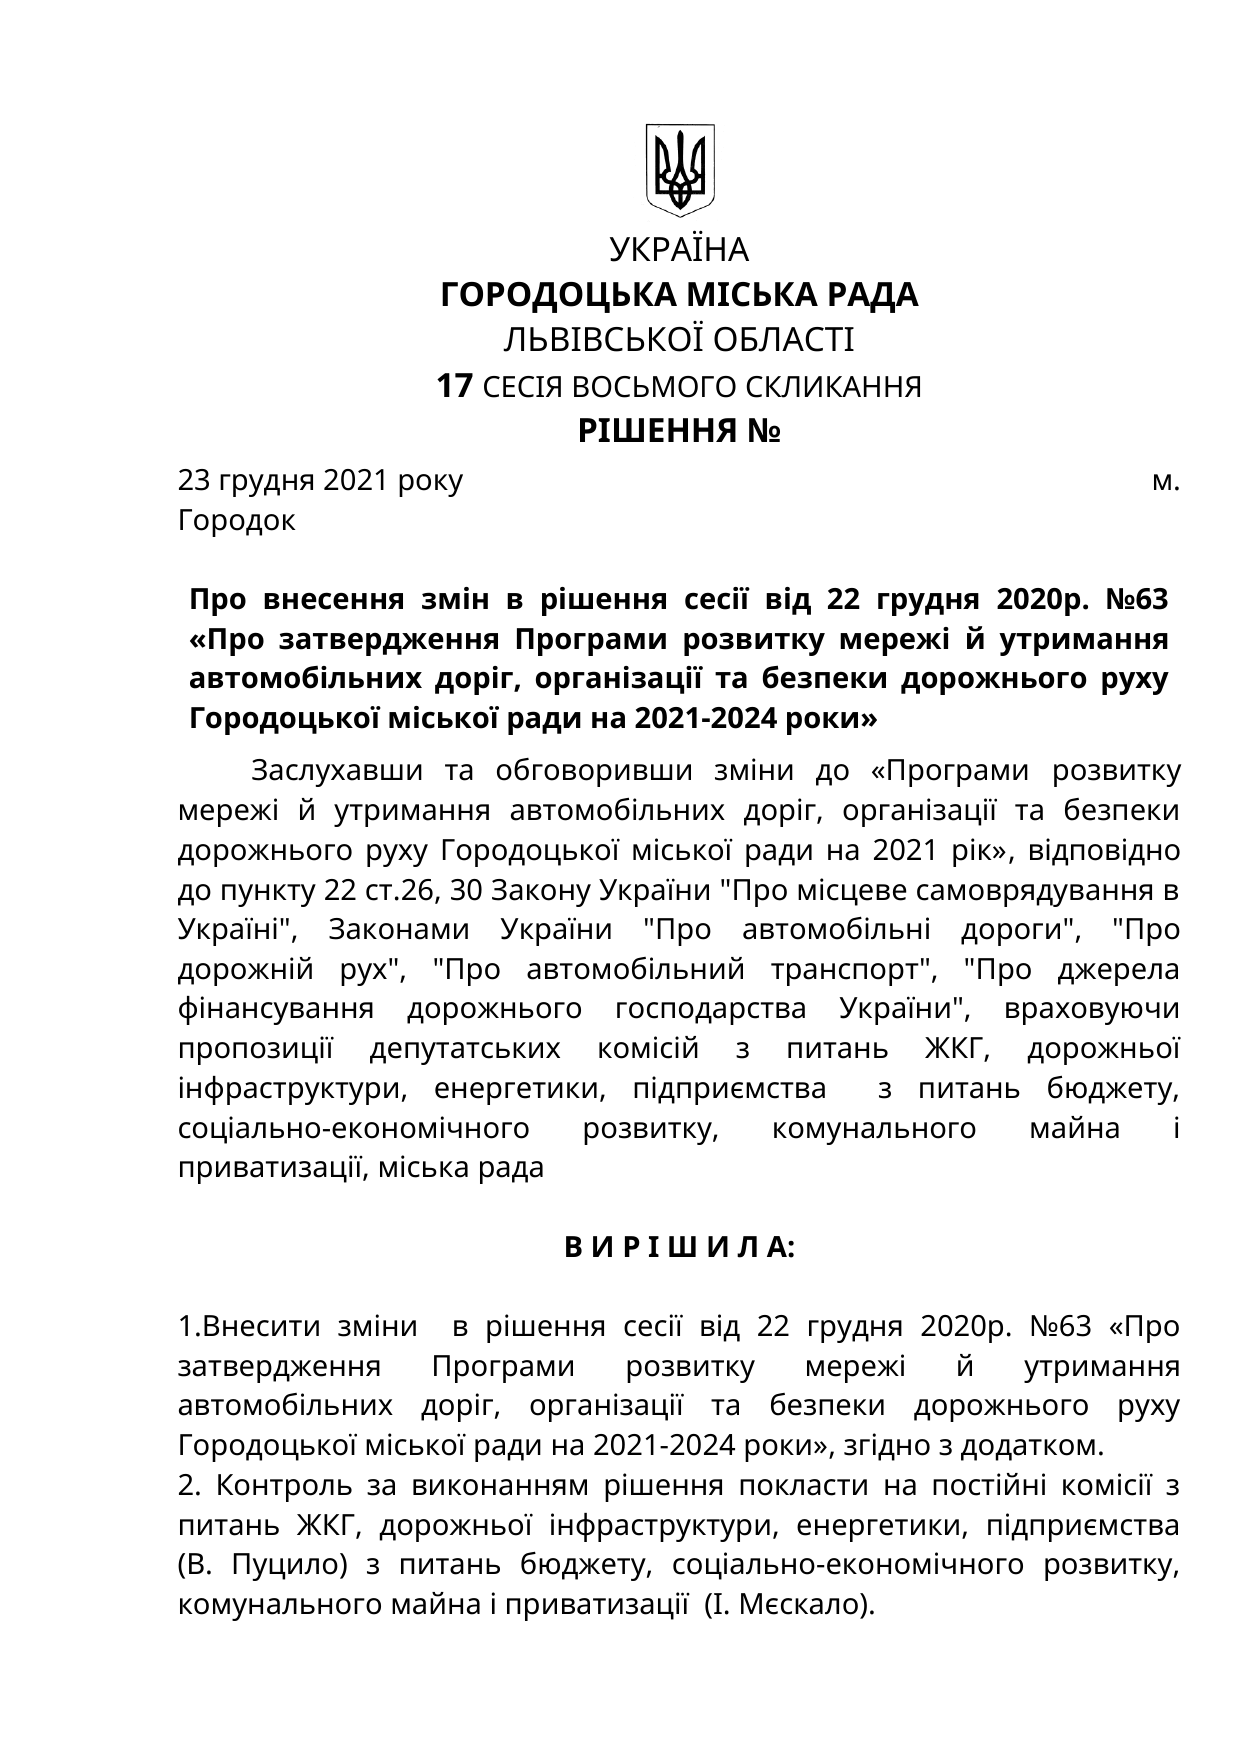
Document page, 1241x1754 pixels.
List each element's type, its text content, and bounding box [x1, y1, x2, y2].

table_header Про внесення змін в рішення сесії від 22 грудня 2020р. №63 «Про затвердження Програми розвитку мережі й утримання автомобільних доріг, організації та безпеки дорожнього руху Городоцької міської ради на 2021-2024 роки» [177, 578, 1181, 750]
text В И Р І Ш И Л А: [177, 1226, 1181, 1266]
text 23 грудня 2021 року м. Городок [177, 459, 1181, 539]
picture [633, 118, 726, 222]
text 17 сесія восьмого скликання [177, 362, 1181, 407]
text ГОРОДОЦЬКА МІСЬКА РАДА [177, 271, 1181, 316]
text ЛЬВІВСЬКОЇ ОБЛАСТІ [177, 316, 1181, 362]
text РІШЕННЯ № [177, 407, 1181, 452]
text 2. Контроль за виконанням рішення покласти на постійні комісії з питань ЖКГ, дорожньої інфраструктури, енергетики, підприємства (В. Пуцило) з питань бюджету, соціально-економічного розвитку, комунального майна і приватизації (І. Мєскало). [177, 1464, 1181, 1623]
text Заслухавши та обговоривши зміни до «Програми розвитку мережі й утримання автомобільних доріг, організації та безпеки дорожнього руху Городоцької міської ради на 2021 рік», відповідно до пункту 22 ст.26, 30 Закону України "Про місцеве самоврядування в Україні", Законами України "Про автомобільні дороги", "Про дорожній рух", "Про автомобільний транспорт", "Про джерела фінансування дорожнього господарства України", враховуючи пропозиції депутатських комісій з питань ЖКГ, дорожньої інфраструктури, енергетики, підприємства з питань бюджету, соціально-економічного розвитку, комунального майна і приватизації, міська рада [177, 750, 1181, 1186]
text 1.Внесити зміни в рішення сесії від 22 грудня 2020р. №63 «Про затвердження Програми розвитку мережі й утримання автомобільних доріг, організації та безпеки дорожнього руху Городоцької міської ради на 2021-2024 роки», згідно з додатком. [177, 1305, 1181, 1464]
text УКРАЇНА [177, 225, 1181, 271]
